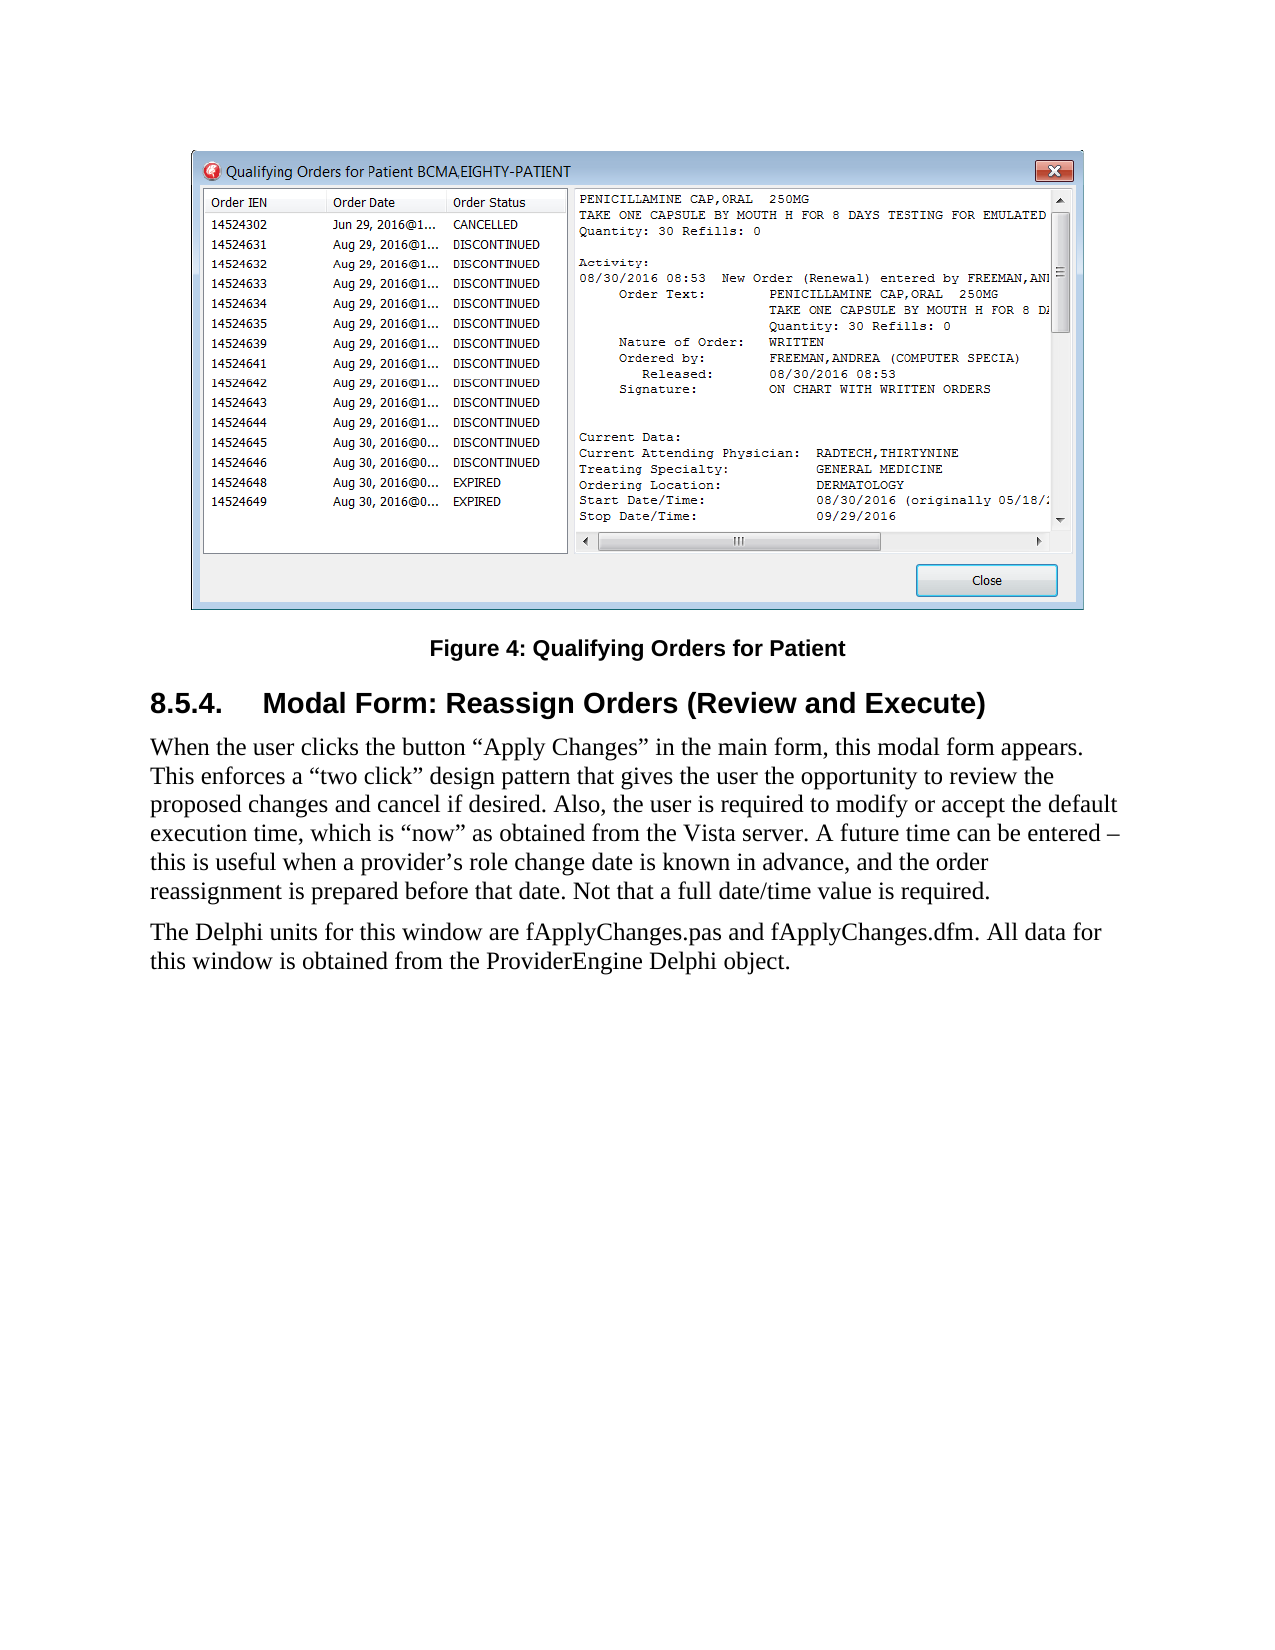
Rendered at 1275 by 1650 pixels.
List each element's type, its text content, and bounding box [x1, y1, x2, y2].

subtitle Modal Form: Reassign Orders (Review and Execute) [150, 686, 1125, 719]
text The Delphi units for this window are fApplyChanges.pas and fApplyChanges.dfm. All data for this window is obtained from the ProviderEngine Delphi object. [150, 917, 1125, 974]
picture [191, 150, 1084, 610]
text When the user clicks the button “Apply Changes” in the main form, this modal form appears. This enforces a “two click” design pattern that gives the user the opportunity to review the proposed changes and cancel if desired. Also, the user is required to modify or accept the default execution time, which is “now” as obtained from the Vista server. A future time can be entered – this is useful when a provider’s role change date is known in advance, and the order reassignment is prepared before that date. Not that a full date/time value is required. [150, 732, 1125, 904]
